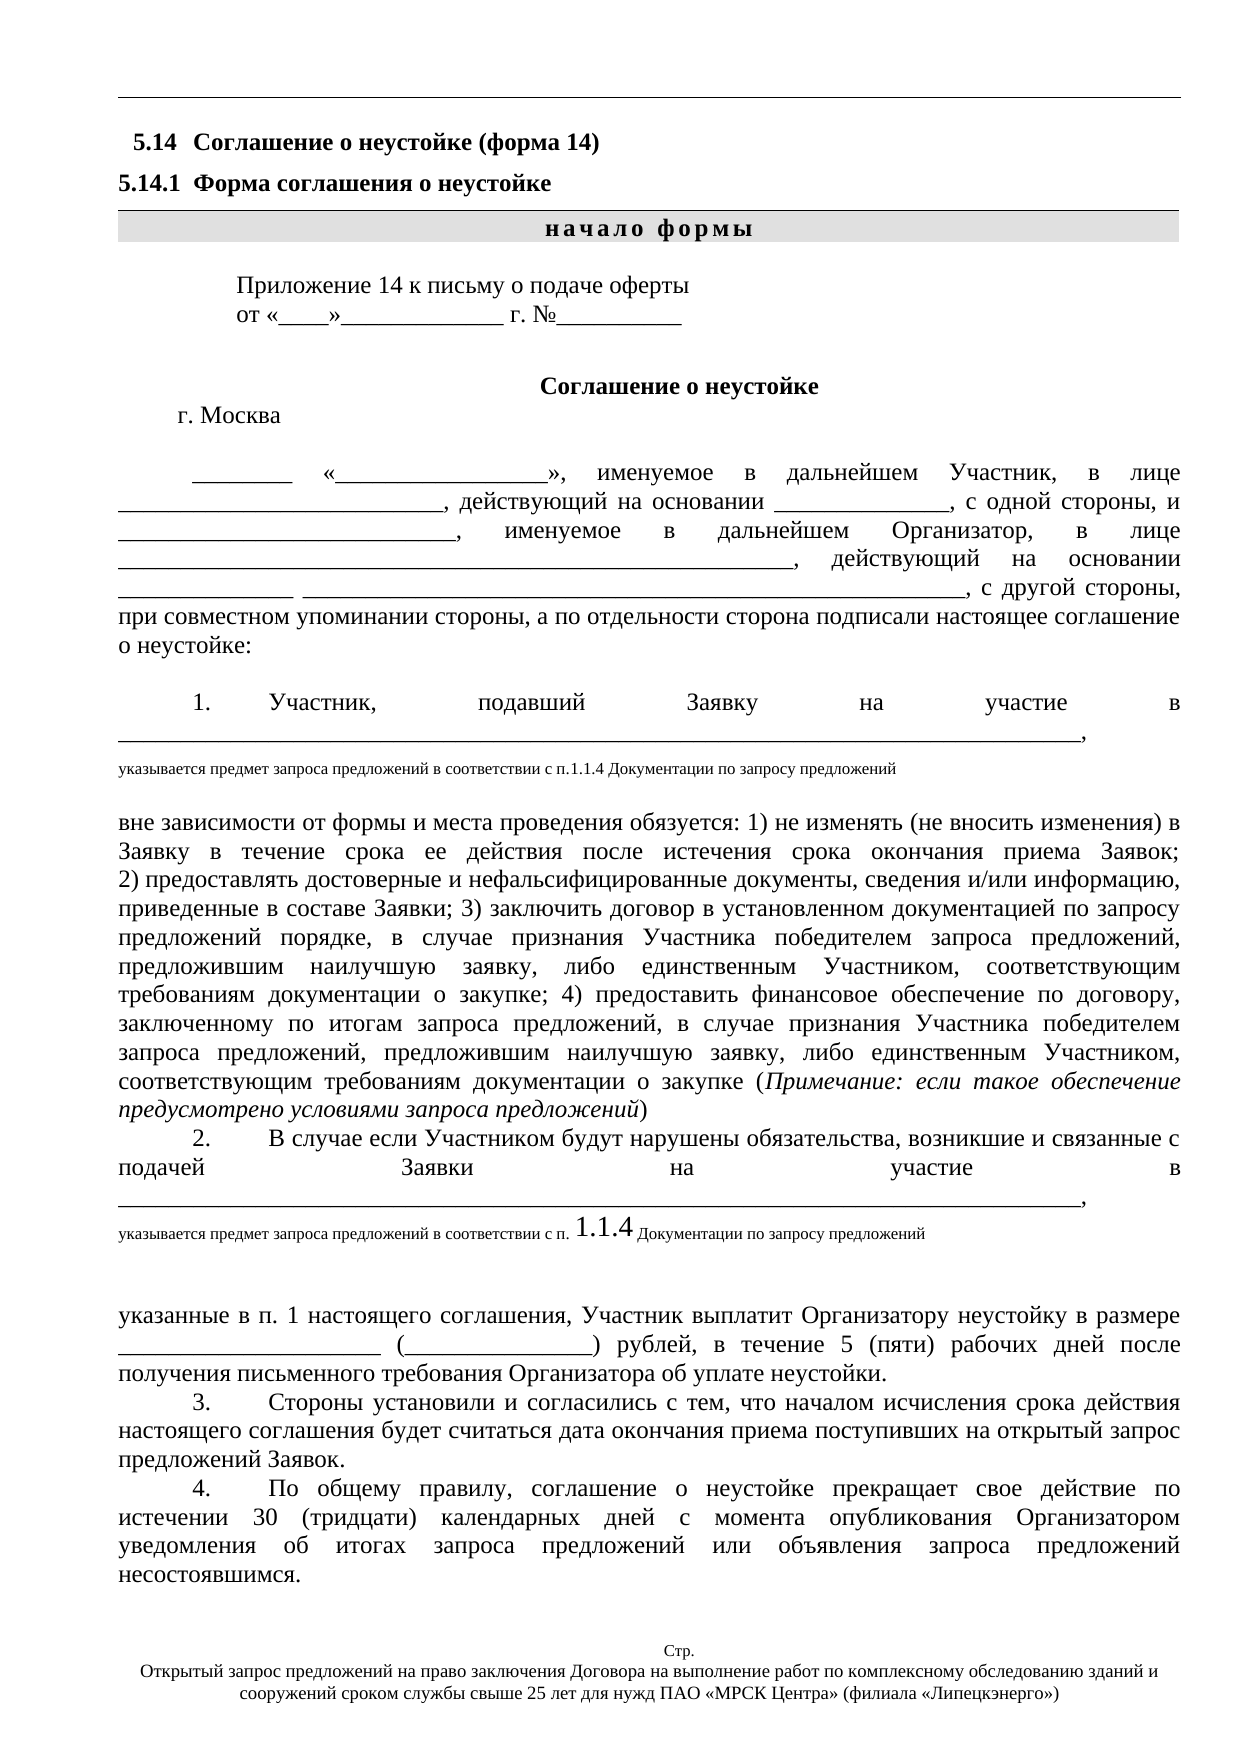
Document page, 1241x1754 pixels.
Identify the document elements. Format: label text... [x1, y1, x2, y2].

list Участник, подавший Заявку на участие в _____________________________________________________________________________, [118, 687, 1181, 745]
text ________ «_________________», именуемое в дальнейшем Участник, в лице __________________________, действующий на основании ______________, с одной стороны, и ___________________________, именуемое в дальнейшем Организатор, в лице ______________________________________________________, действующий на основании ______________ _____________________________________________________, с другой стороны, при совместном упоминании стороны, а по отдельности сторона подписали настоящее соглашение о неустойке: [118, 457, 1181, 658]
text указывается предмет запроса предложений в соответствии с п. 1.1.4 Документации по запросу предложений [118, 1209, 1181, 1243]
subtitle Соглашение о неустойке (форма 14) [133, 127, 1181, 156]
list Стороны установили и согласились с тем, что началом исчисления срока действия настоящего соглашения будет считаться дата окончания приема поступивших на открытый запрос предложений Заявок. [118, 1387, 1181, 1473]
text указывается предмет запроса предложений в соответствии с п.1.1.4 Документации по запросу предложений [118, 745, 1181, 778]
subtitle Форма соглашения о неустойке [118, 168, 1181, 197]
text начало формы [118, 211, 1179, 242]
text Приложение 14 к письму о подаче оферты от «____»_____________ г. №__________ [236, 270, 1181, 328]
text г. Москва [118, 400, 1181, 428]
list В случае если Участником будут нарушены обязательства, возникшие и связанные с подачей Заявки на участие в _____________________________________________________________________________, [118, 1123, 1181, 1209]
list По общему правилу, соглашение о неустойке прекращает свое действие по истечении 30 (тридцати) календарных дней с момента опубликования Организатором уведомления об итогах запроса предложений или объявления запроса предложений несостоявшимся. [118, 1473, 1181, 1588]
text вне зависимости от формы и места проведения обязуется: 1) не изменять (не вносить изменения) в Заявку в течение срока ее действия после истечения срока окончания приема Заявок; 2) предоставлять достоверные и нефальсифицированные документы, сведения и/или информацию, приведенные в составе Заявки; 3) заключить договор в установленном документацией по запросу предложений порядке, в случае признания Участника победителем запроса предложений, предложившим наилучшую заявку, либо единственным Участником, соответствующим требованиям документации о закупке; 4) предоставить финансовое обеспечение по договору, заключенному по итогам запроса предложений, в случае признания Участника победителем запроса предложений, предложившим наилучшую заявку, либо единственным Участником, соответствующим требованиям документации о закупке (Примечание: если такое обеспечение предусмотрено условиями запроса предложений) [118, 807, 1181, 1123]
text указанные в п. 1 настоящего соглашения, Участник выплатит Организатору неустойку в размере _____________________ (_______________) рублей, в течение 5 (пяти) рабочих дней после получения письменного требования Организатора об уплате неустойки. [118, 1301, 1181, 1387]
text Соглашение о неустойке [118, 371, 1181, 400]
